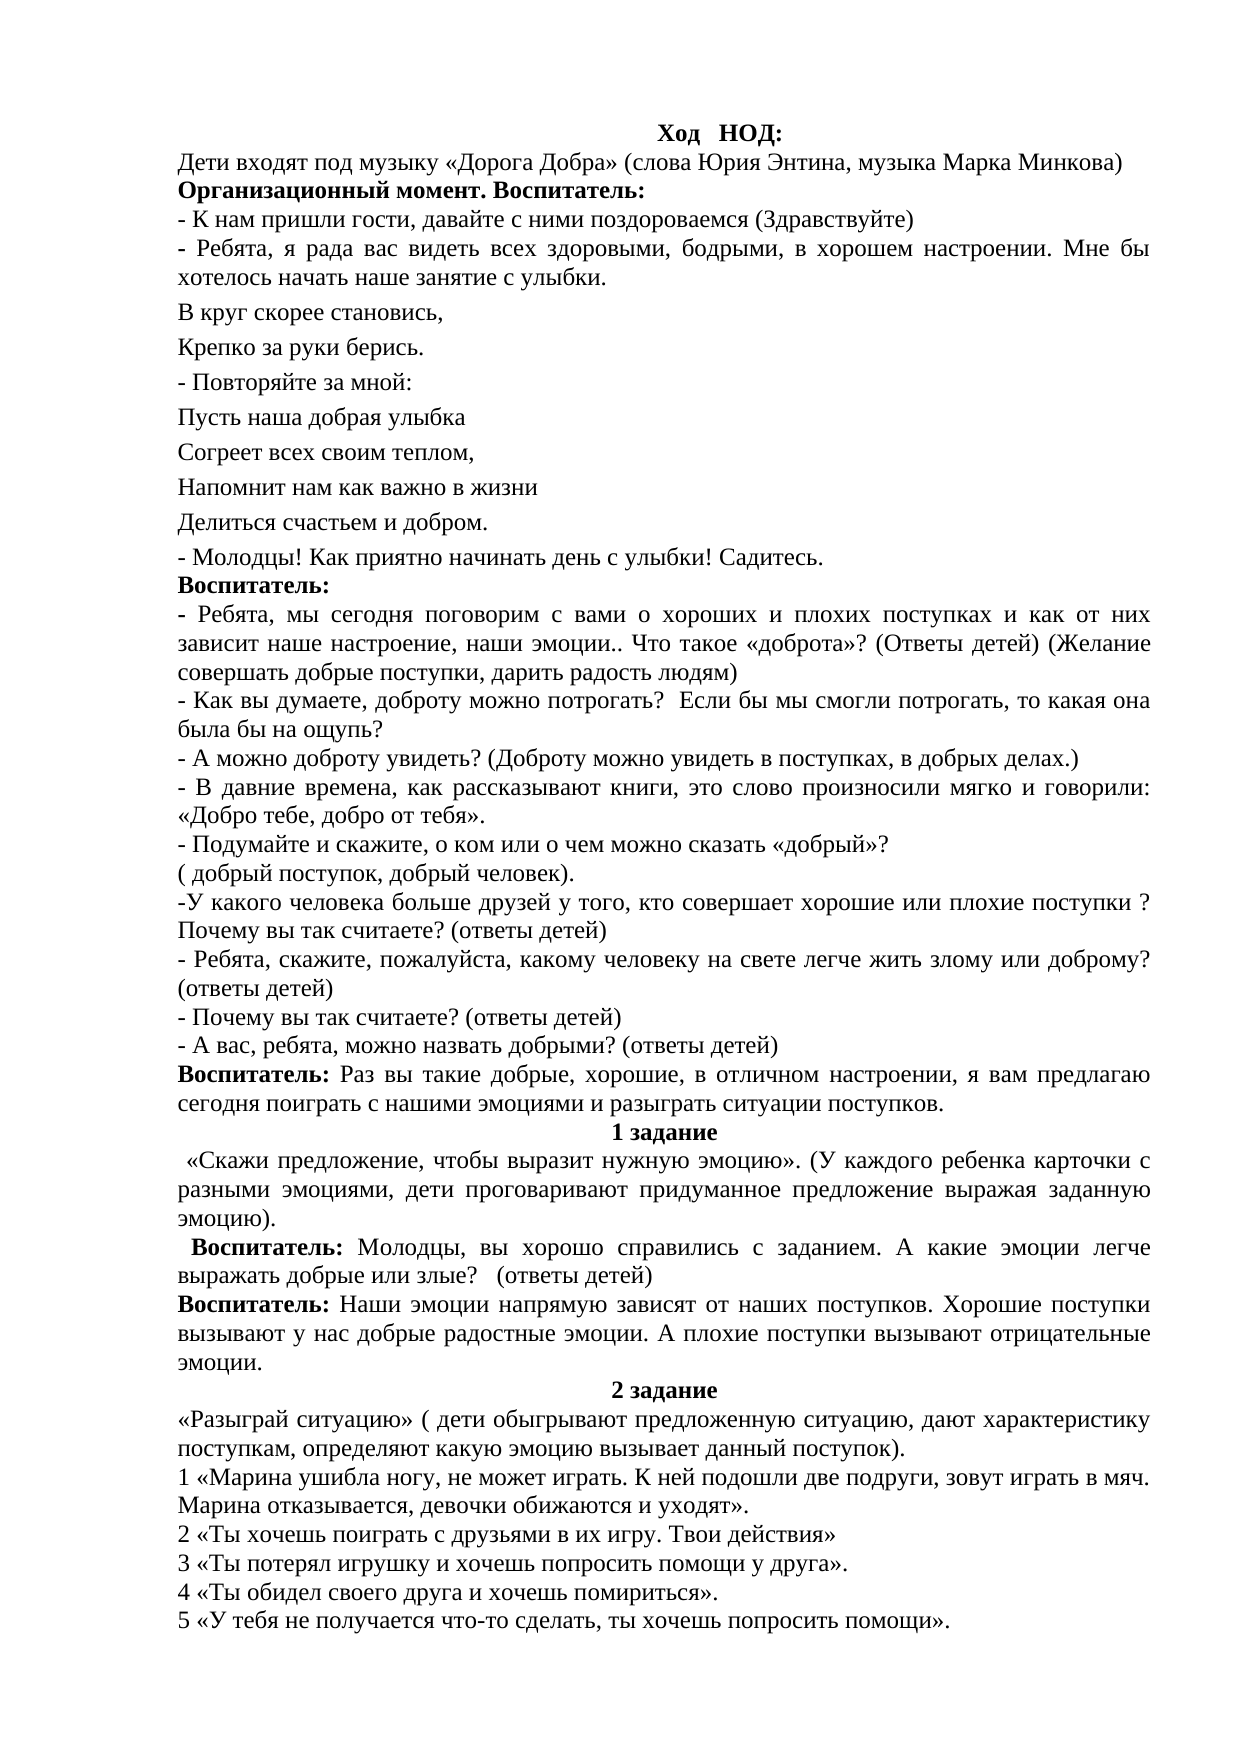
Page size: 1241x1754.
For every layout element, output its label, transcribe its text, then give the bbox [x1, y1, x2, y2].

text - В давние времена, как рассказывают книги, это слово произносили мягко и говорили: «Добро тебе, добро от тебя». [177, 772, 1152, 829]
text 5 «У тебя не получается что-то сделать, ты хочешь попросить помощи». [177, 1606, 1152, 1634]
text Воспитатель: Молодцы, вы хорошо справились с заданием. А какие эмоции легче выражать добрые или злые? (ответы детей) [177, 1232, 1152, 1289]
text 4 «Ты обидел своего друга и хочешь помириться». [177, 1577, 1152, 1606]
text - Повторяйте за мной: [177, 361, 1152, 396]
text - Как вы думаете, доброту можно потрогать? Если бы мы смогли потрогать, то какая она была бы на ощупь? [177, 686, 1152, 743]
text - К нам пришли гости, давайте с ними поздороваемся (Здравствуйте) [177, 204, 1152, 233]
text Воспитатель: Наши эмоции напрямую зависят от наших поступков. Хорошие поступки вызывают у нас добрые радостные эмоции. А плохие поступки вызывают отрицательные эмоции. [177, 1289, 1152, 1376]
text - Молодцы! Как приятно начинать день с улыбки! Садитесь. [177, 536, 1152, 571]
text - А вас, ребята, можно назвать добрыми? (ответы детей) [177, 1031, 1152, 1059]
text 3 «Ты потерял игрушку и хочешь попросить помощи у друга». [177, 1548, 1152, 1577]
text Воспитатель: Раз вы такие добрые, хорошие, в отличном настроении, я вам предлагаю сегодня поиграть с нашими эмоциями и разыграть ситуации поступков. [177, 1059, 1152, 1117]
text 2 «Ты хочешь поиграть с друзьями в их игру. Твои действия» [177, 1519, 1152, 1548]
text ( добрый поступок, добрый человек). [177, 858, 1152, 887]
text - Ребята, мы сегодня поговорим с вами о хороших и плохих поступках и как от них зависит наше настроение, наши эмоции.. Что такое «доброта»? (Ответы детей) (Желание совершать добрые поступки, дарить радость людям) [177, 599, 1152, 686]
text Дети входят под музыку «Дорога Добра» (слова Юрия Энтина, музыка Марка Минкова) [177, 147, 1152, 176]
text Делиться счастьем и добром. [177, 501, 1152, 536]
text - Ребята, скажите, пожалуйста, какому человеку на свете легче жить злому или доброму? (ответы детей) [177, 944, 1152, 1002]
text Организационный момент. Воспитатель: [177, 176, 1152, 204]
text Пусть наша добрая улыбка [177, 396, 1152, 431]
text 1 «Марина ушибла ногу, не может играть. К ней подошли две подруги, зовут играть в мяч. Марина отказывается, девочки обижаются и уходят». [177, 1462, 1152, 1519]
text В круг скорее становись, [177, 291, 1152, 326]
text «Разыграй ситуацию» ( дети обыгрывают предложенную ситуацию, дают характеристику поступкам, определяют какую эмоцию вызывает данный поступок). [177, 1404, 1152, 1462]
text Крепко за руки берись. [177, 326, 1152, 361]
list Ход НОД: [288, 118, 1152, 147]
text 2 задание [177, 1376, 1152, 1404]
text - А можно доброту увидеть? (Доброту можно увидеть в поступках, в добрых делах.) [177, 743, 1152, 772]
text Напомнит нам как важно в жизни [177, 466, 1152, 501]
text Согреет всех своим теплом, [177, 431, 1152, 466]
text «Скажи предложение, чтобы выразит нужную эмоцию». (У каждого ребенка карточки с разными эмоциями, дети проговаривают придуманное предложение выражая заданную эмоцию). [177, 1146, 1152, 1232]
text 1 задание [177, 1117, 1152, 1146]
text - Подумайте и скажите, о ком или о чем можно сказать «добрый»? [177, 829, 1152, 858]
text - Ребята, я рада вас видеть всех здоровыми, бодрыми, в хорошем настроении. Мне бы хотелось начать наше занятие с улыбки. [177, 233, 1152, 291]
text - Почему вы так считаете? (ответы детей) [177, 1002, 1152, 1031]
text -У какого человека больше друзей у того, кто совершает хорошие или плохие поступки ? Почему вы так считаете? (ответы детей) [177, 887, 1152, 944]
text Воспитатель: [177, 571, 1152, 599]
